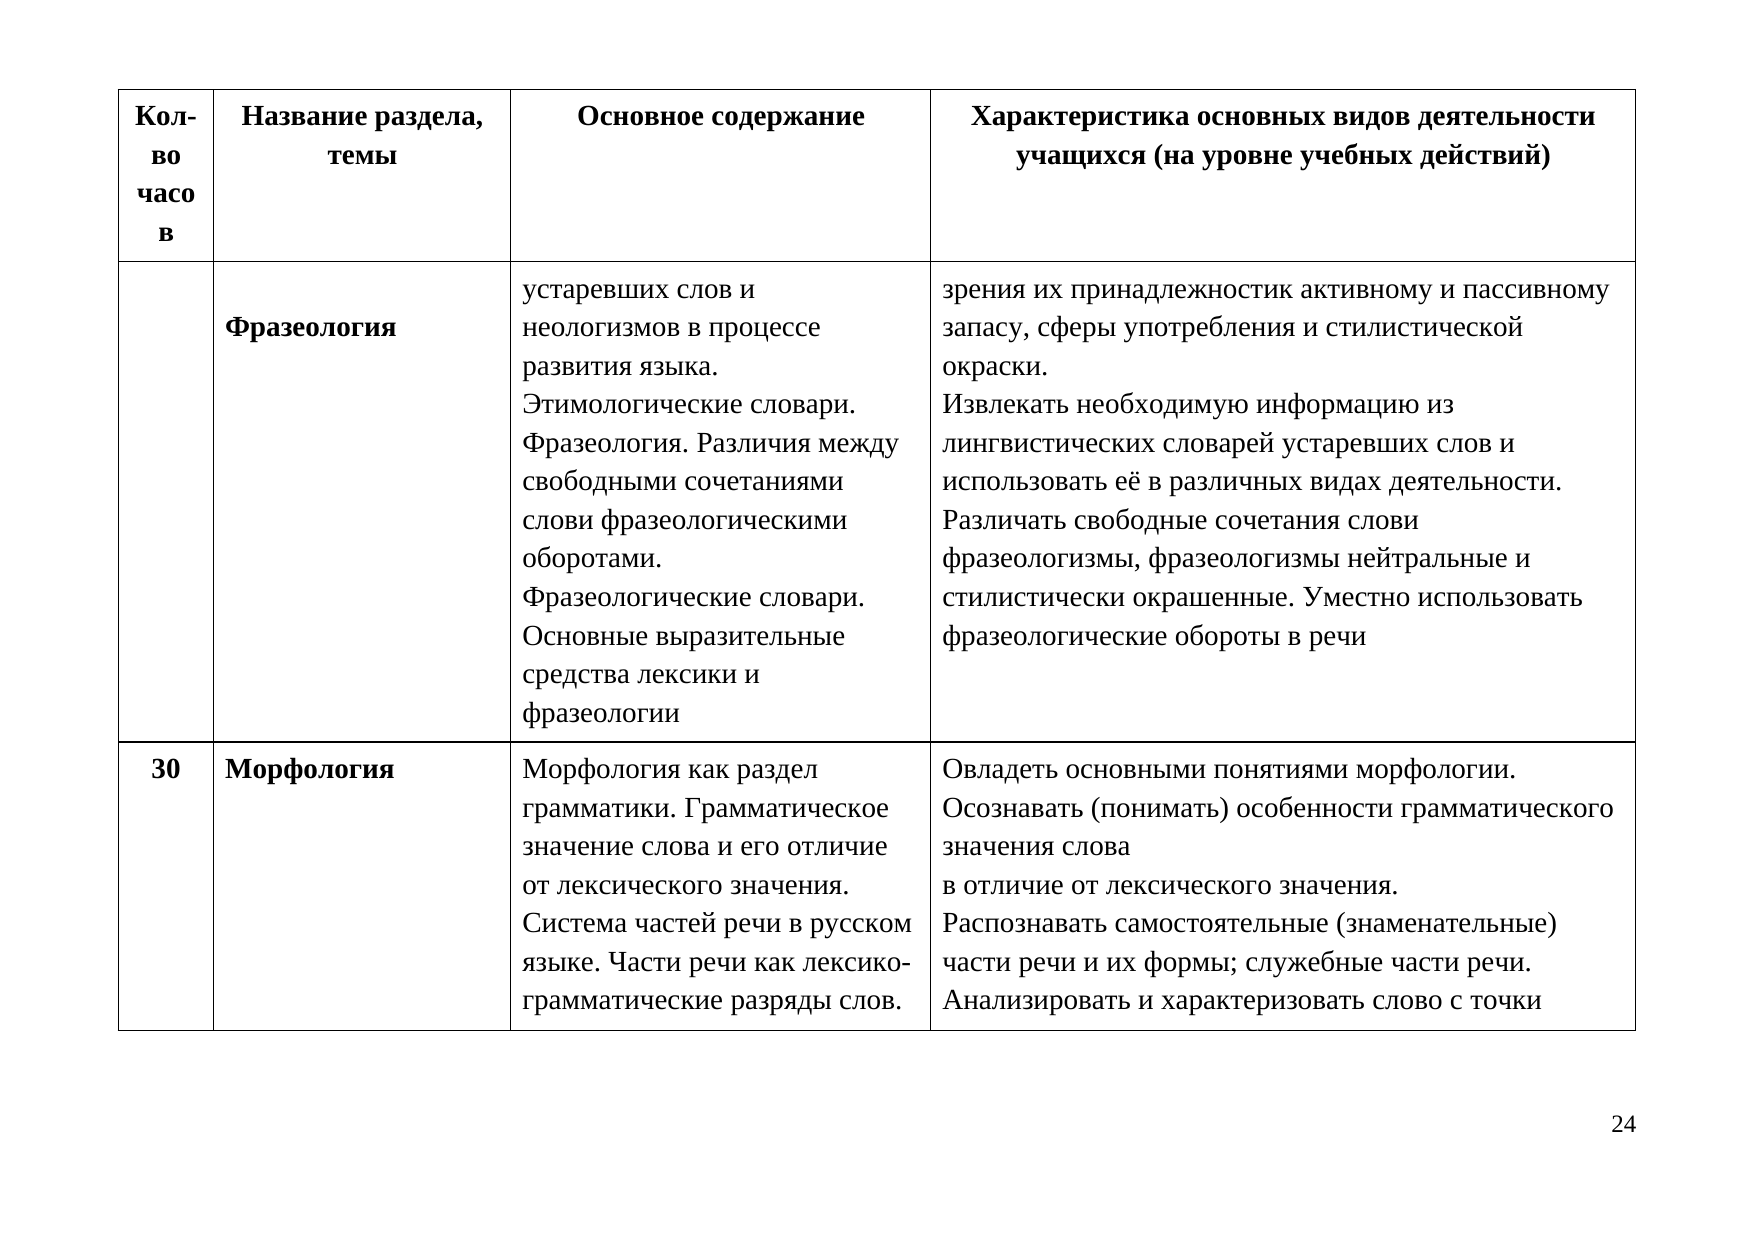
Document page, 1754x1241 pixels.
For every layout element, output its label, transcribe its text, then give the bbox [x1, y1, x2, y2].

table_cell 8 [119, 262, 213, 741]
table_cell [214, 743, 510, 1030]
table_cell Лексикология Фразеология [214, 262, 510, 741]
table_cell 30 [119, 743, 213, 1030]
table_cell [931, 743, 1635, 1030]
table_header Характеристика основных видов деятельности учащихся (на уровне учебных действий) [931, 90, 1635, 261]
table_header Название раздела, темы [214, 90, 510, 261]
table_header Кол-во часов [119, 90, 213, 261]
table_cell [931, 262, 1635, 741]
table_header Основное содержание [511, 90, 930, 261]
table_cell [511, 743, 930, 1030]
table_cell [511, 262, 930, 741]
